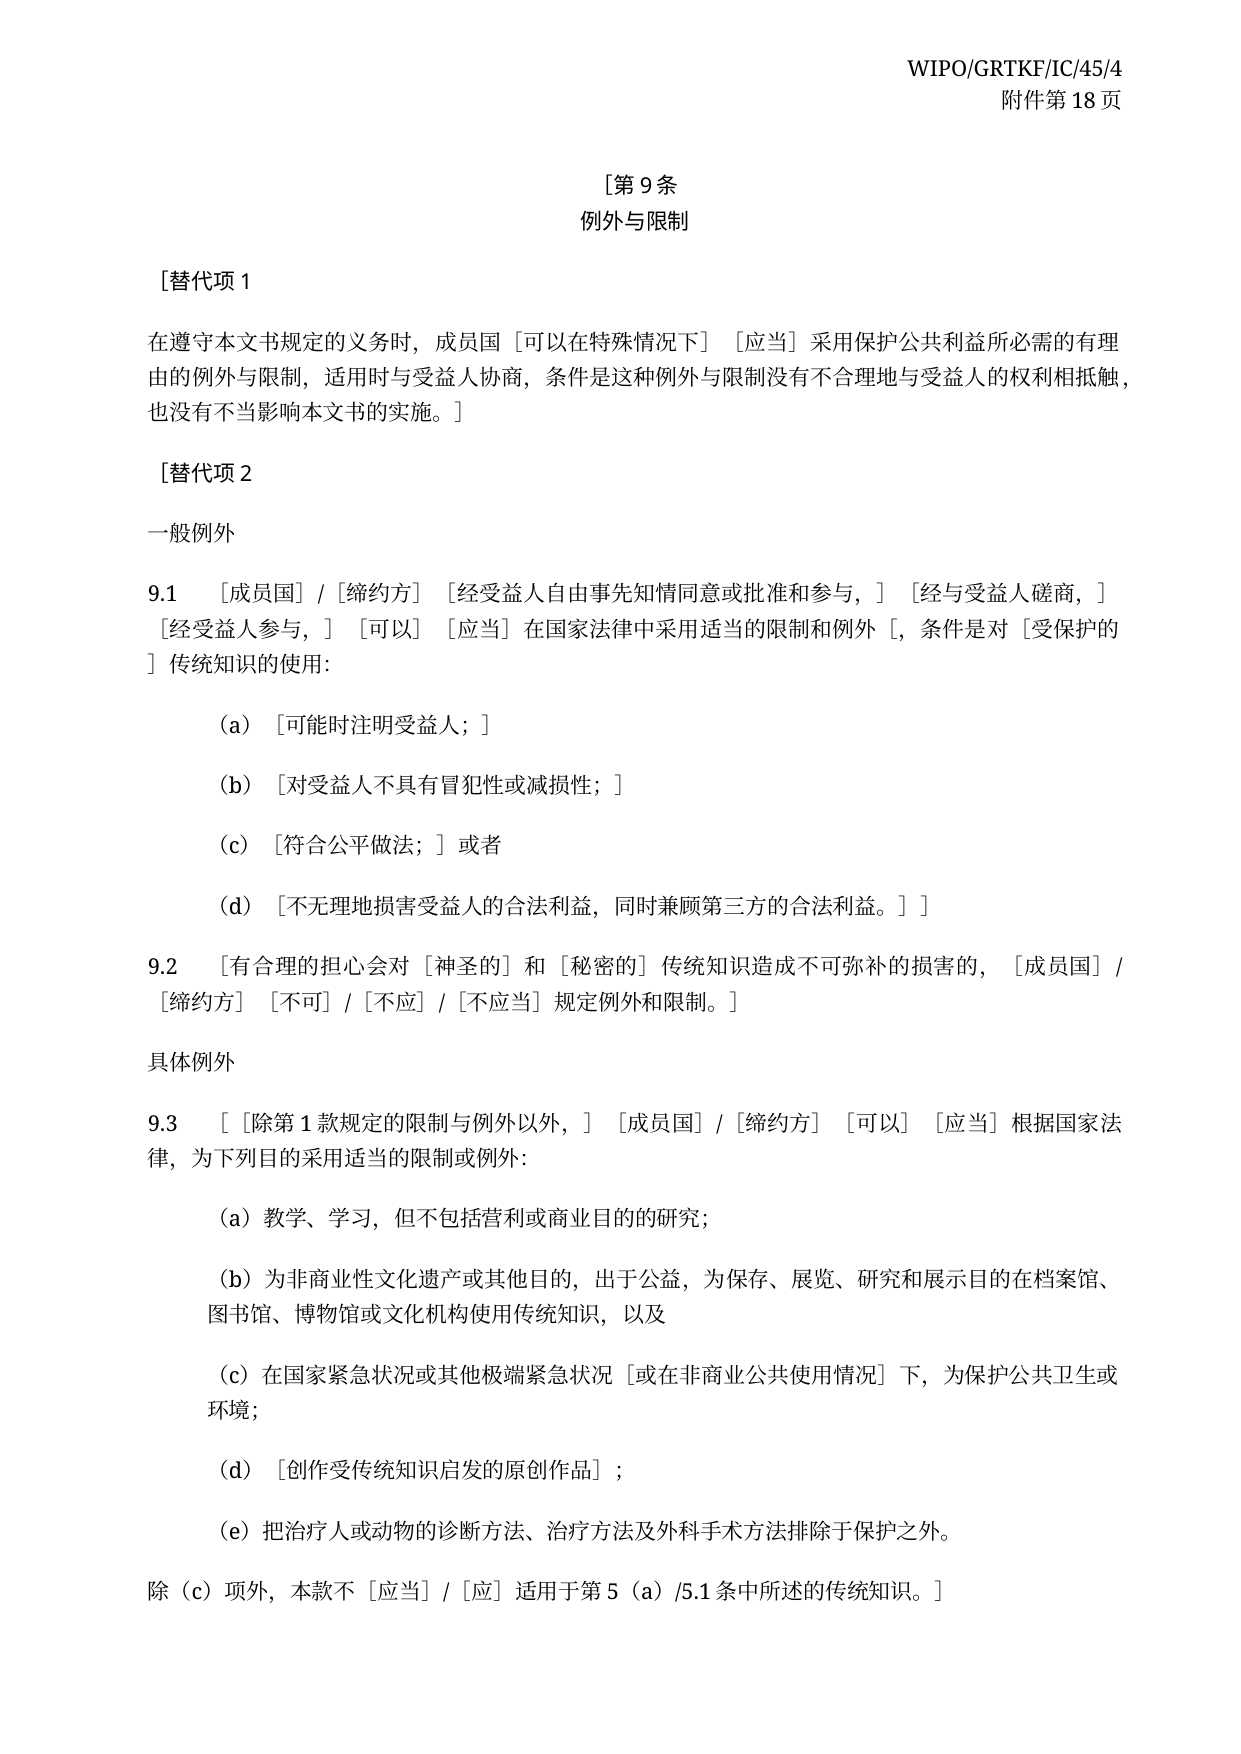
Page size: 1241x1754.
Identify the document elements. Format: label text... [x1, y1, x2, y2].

text （a）教学、学习，但不包括营利或商业目的的研究； [207, 1198, 1122, 1233]
text （e）把治疗人或动物的诊断方法、治疗方法及外科手术方法排除于保护之外。 [207, 1510, 1122, 1546]
text 一般例外 [148, 512, 1122, 548]
text （c）在国家紧急状况或其他极端紧急状况［或在非商业公共使用情况］下，为保护公共卫生或环境； [207, 1354, 1122, 1425]
text 9.2 ［有合理的担心会对［神圣的］和［秘密的］传统知识造成不可弥补的损害的，［成员国］/［缔约方］［不可］/［不应］/［不应当］规定例外和限制。］ [148, 946, 1122, 1017]
text 在遵守本文书规定的义务时，成员国［可以在特殊情况下］［应当］采用保护公共利益所必需的有理由的例外与限制，适用时与受益人协商，条件是这种例外与限制没有不合理地与受益人的权利相抵触，也没有不当影响本文书的实施。］ [148, 321, 1122, 427]
text ［替代项2 [148, 452, 1122, 487]
text （b）为非商业性文化遗产或其他目的，出于公益，为保存、展览、研究和展示目的在档案馆、图书馆、博物馆或文化机构使用传统知识，以及 [207, 1258, 1122, 1329]
text 9.3 ［［除第1款规定的限制与例外以外，］［成员国］/［缔约方］［可以］［应当］根据国家法律，为下列目的采用适当的限制或例外： [148, 1102, 1122, 1173]
text （d）［创作受传统知识启发的原创作品］； [207, 1450, 1122, 1485]
text 除（c）项外，本款不［应当］/［应］适用于第5（a）/5.1条中所述的传统知识。］ [148, 1571, 1122, 1606]
text ［替代项1 [148, 260, 1122, 296]
text （a）［可能时注明受益人；］ [207, 704, 1122, 739]
text （b）［对受益人不具有冒犯性或减损性；］ [207, 764, 1122, 800]
text （d）［不无理地损害受益人的合法利益，同时兼顾第三方的合法利益。］］ [207, 885, 1122, 921]
text 9.1 ［成员国］/［缔约方］［经受益人自由事先知情同意或批准和参与，］［经与受益人磋商，］［经受益人参与，］［可以］［应当］在国家法律中采用适当的限制和例外［，条件是对［受保护的］传统知识的使用： [148, 573, 1122, 679]
text 具体例外 [148, 1042, 1122, 1077]
text （c）［符合公平做法；］或者 [207, 825, 1122, 860]
text ［第9条 例外与限制 [148, 164, 1122, 235]
